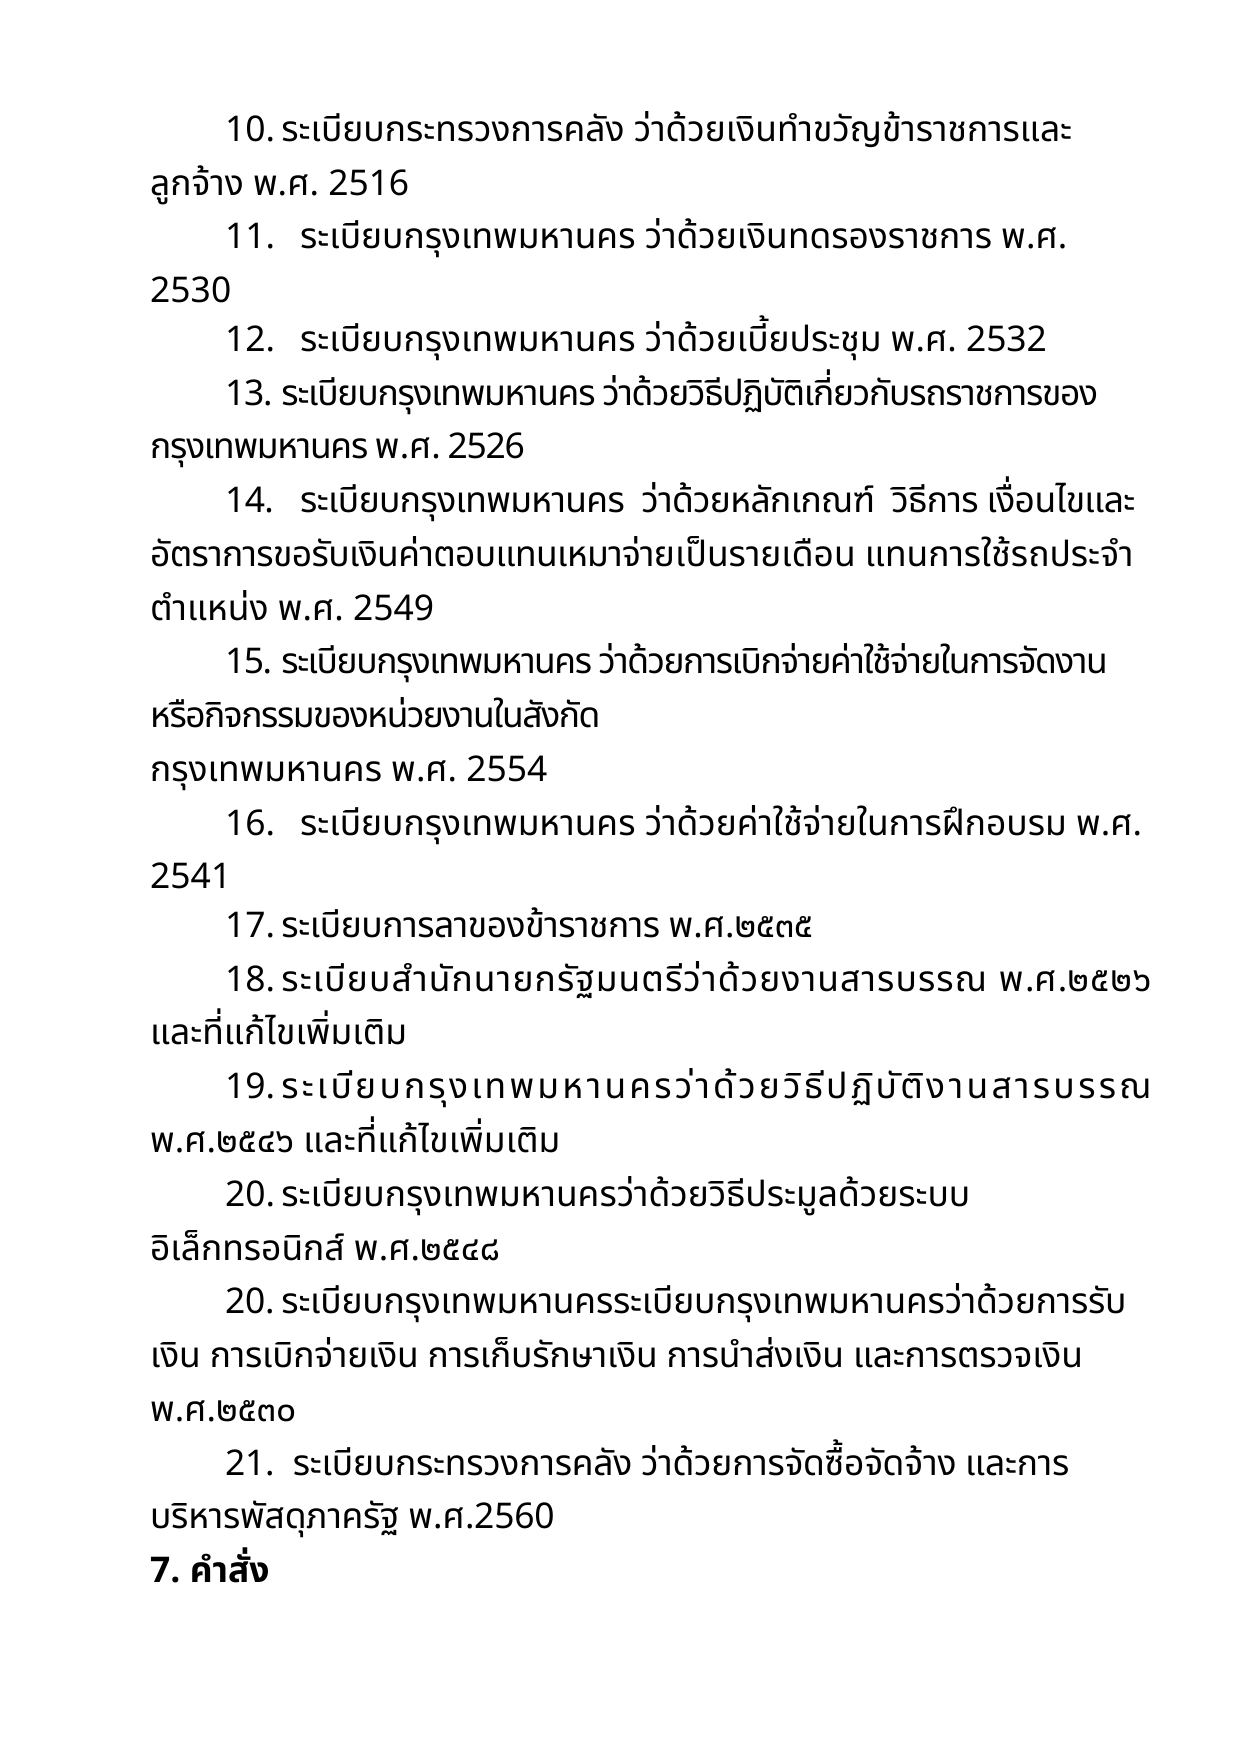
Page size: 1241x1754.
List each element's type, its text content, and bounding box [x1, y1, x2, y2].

text 11. ระเบียบกรุงเทพมหานคร ว่าด้วยเงินทดรองราชการ พ.ศ. 2530 [150, 211, 1152, 313]
text 15. ระเบียบกรุงเทพมหานคร ว่าด้วยการเบิกจ่ายค่าใช้จ่ายในการจัดงานหรือกิจกรรมของหน่วยงานในสังกัด [150, 636, 1152, 743]
text 19. ระเบียบกรุงเทพมหานครว่าด้วยวิธีปฏิบัติงานสารบรรณ พ.ศ.๒๕๔๖ และที่แก้ไขเพิ่มเติม [150, 1061, 1152, 1168]
text กรุงเทพมหานคร พ.ศ. 2554 [150, 743, 1152, 797]
text 7. คำสั่ง [150, 1545, 1152, 1599]
text 18. ระเบียบสำนักนายกรัฐมนตรีว่าด้วยงานสารบรรณ พ.ศ.๒๕๒๖ และที่แก้ไขเพิ่มเติม [150, 953, 1152, 1061]
text 20. ระเบียบกรุงเทพมหานครว่าด้วยวิธีประมูลด้วยระบบอิเล็กทรอนิกส์ พ.ศ.๒๕๔๘ [150, 1168, 1152, 1276]
text 21. ระเบียบกระทรวงการคลัง ว่าด้วยการจัดซื้อจัดจ้าง และการบริหารพัสดุภาครัฐ พ.ศ.2560 [150, 1437, 1141, 1545]
text 12. ระเบียบกรุงเทพมหานคร ว่าด้วยเบี้ยประชุม พ.ศ. 2532 [150, 313, 1152, 367]
text 20. ระเบียบกรุงเทพมหานครระเบียบกรุงเทพมหานครว่าด้วยการรับเงิน การเบิกจ่ายเงิน การเก็บรักษาเงิน การนำส่งเงิน และการตรวจเงิน พ.ศ.๒๕๓๐ [150, 1276, 1141, 1437]
text 13. ระเบียบกรุงเทพมหานคร ว่าด้วยวิธีปฏิบัติเกี่ยวกับรถราชการของกรุงเทพมหานคร พ.ศ. 2526 [150, 367, 1152, 475]
text 17. ระเบียบการลาของข้าราชการ พ.ศ.๒๕๓๕ [150, 899, 1152, 953]
text 14. ระเบียบกรุงเทพมหานคร ว่าด้วยหลักเกณฑ์ วิธีการ เงื่อนไขและอัตราการขอรับเงินค่าตอบแทนเหมาจ่ายเป็นรายเดือน แทนการใช้รถประจำตำแหน่ง พ.ศ. 2549 [150, 475, 1152, 636]
text 10. ระเบียบกระทรวงการคลัง ว่าด้วยเงินทำขวัญข้าราชการและลูกจ้าง พ.ศ. 2516 [150, 103, 1152, 211]
text 16. ระเบียบกรุงเทพมหานคร ว่าด้วยค่าใช้จ่ายในการฝึกอบรม พ.ศ. 2541 [150, 797, 1152, 899]
